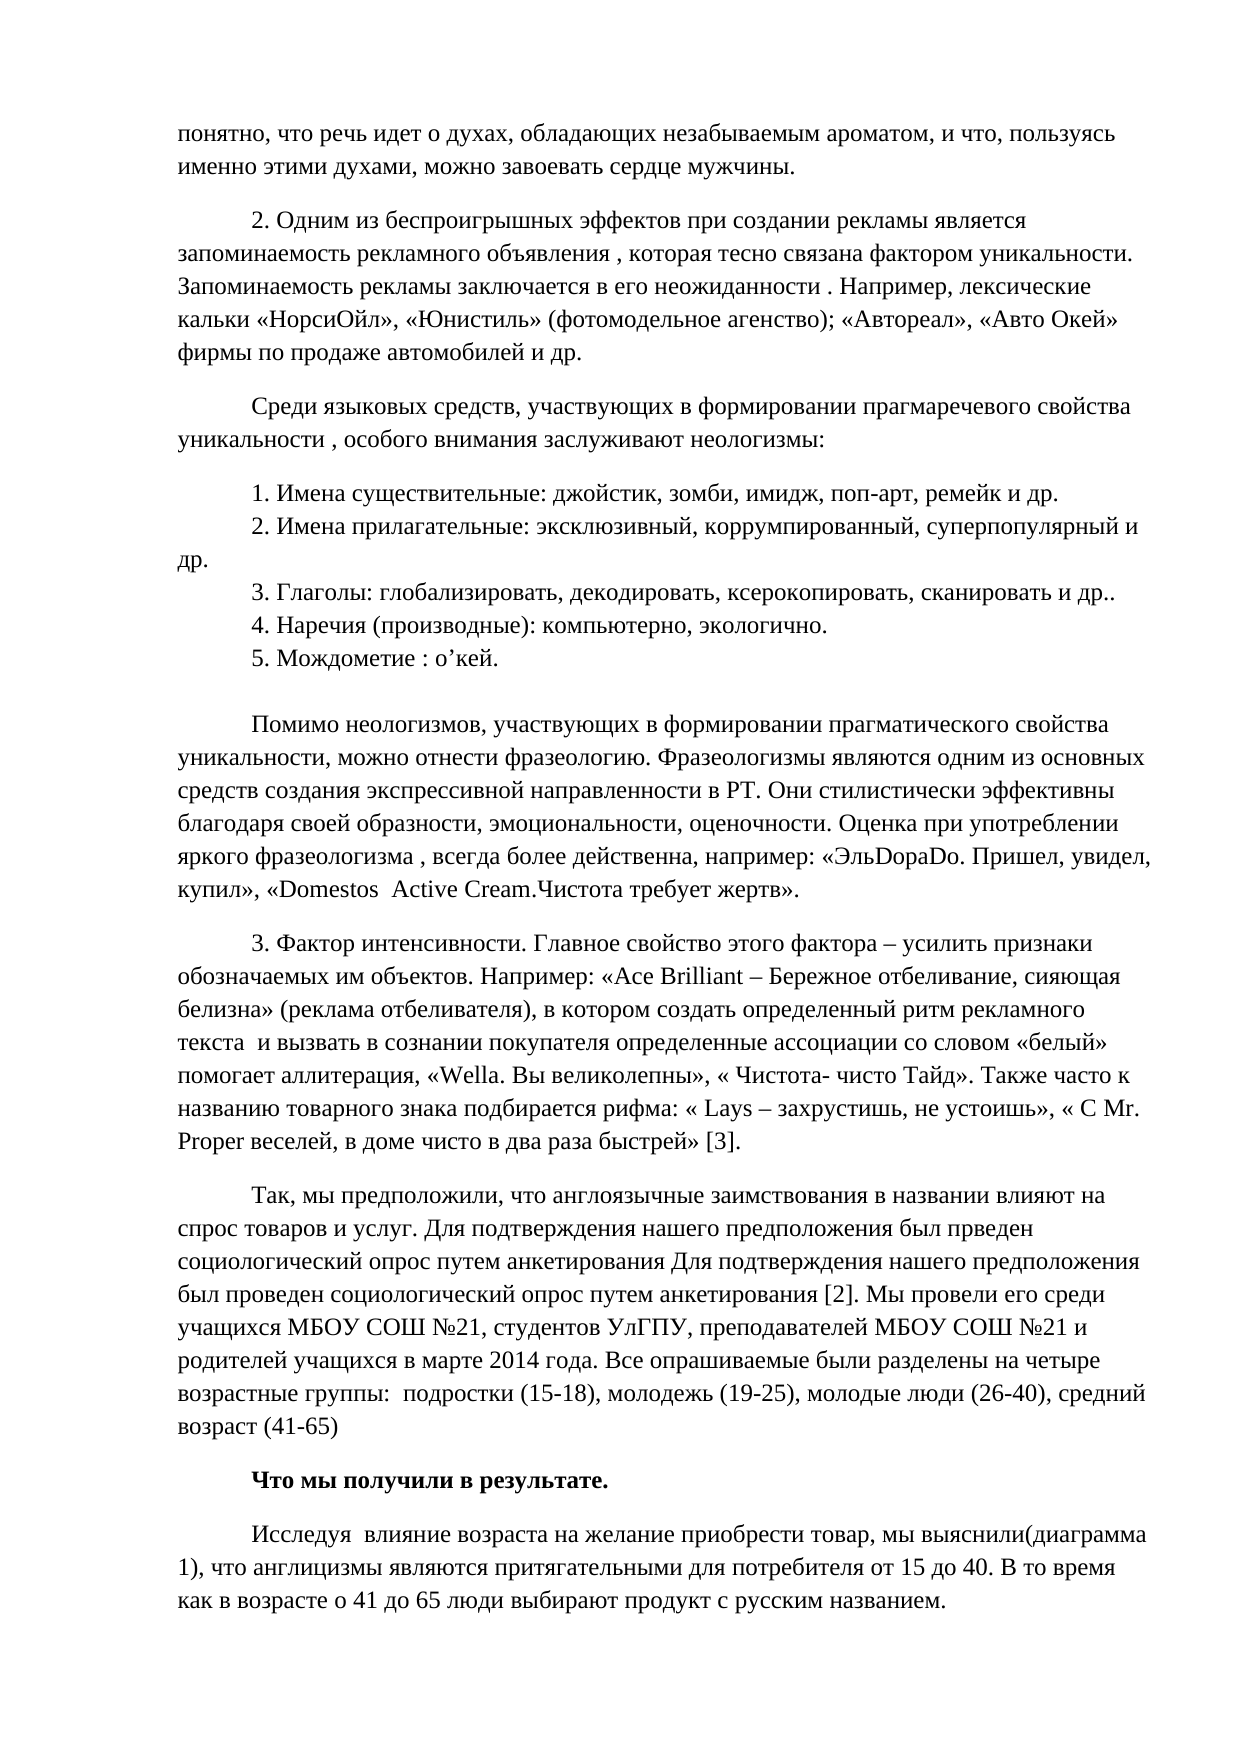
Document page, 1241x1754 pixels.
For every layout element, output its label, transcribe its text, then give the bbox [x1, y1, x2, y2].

text Так, мы предположили, что англоязычные заимствования в названии влияют на спрос товаров и услуг. Для подтверждения нашего предположения был прведен социологический опрос путем анкетирования Для подтверждения нашего предположения был проведен социологический опрос путем анкетирования [2]. Мы провели его среди учащихся МБОУ СОШ №21, студентов УлГПУ, преподавателей МБОУ СОШ №21 и родителей учащихся в марте 2014 года. Все опрашиваемые были разделены на четыре возрастные группы: подростки (15-18), молодежь (19-25), молодые люди (26-40), средний возраст (41-65) [177, 1180, 1152, 1440]
text 3. Фактор интенсивности. Главное свойство этого фактора – усилить признаки обозначаемых им объектов. Например: «Ace Brilliant – Бережное отбеливание, сияющая белизна» (реклама отбеливателя), в котором создать определенный ритм рекламного текста и вызвать в сознании покупателя определенные ассоциации со словом «белый» помогает аллитерация, «Wella. Вы великолепны», « Чистота- чисто Тайд». Также часто к названию товарного знака подбирается рифма: « Lays – захрустишь, не устоишь», « С Mr. Proper веселей, в доме чисто в два раза быстрей» [3]. [177, 928, 1152, 1155]
text 4. Наречия (производные): компьютерно, экологично. [177, 610, 1152, 639]
text Исследуя влияние возраста на желание приобрести товар, мы выяснили(диаграмма 1), что англицизмы являются притягательными для потребителя от 15 до 40. В то время как в возрасте о 41 до 65 люди выбирают продукт с русским названием. [177, 1519, 1152, 1613]
text 2. Одним из беспроигрышных эффектов при создании рекламы является запоминаемость рекламного объявления , которая тесно связана фактором уникальности. Запоминаемость рекламы заключается в его неожиданности . Например, лексические кальки «НорсиОйл», «Юнистиль» (фотомодельное агенство); «Автореал», «Авто Окей» фирмы по продаже автомобилей и др. [177, 205, 1152, 366]
text Что мы получили в результате. [177, 1465, 1152, 1494]
text Помимо неологизмов, участвующих в формировании прагматического свойства уникальности, можно отнести фразеологию. Фразеологизмы являются одним из основных средств создания экспрессивной направленности в РТ. Они стилистически эффективны благодаря своей образности, эмоциональности, оценочности. Оценка при употреблении яркого фразеологизма , всегда более действенна, например: «ЭльDoраDо. Пришел, увидел, купил», «Domestos Active Cream.Чистота требует жертв». [177, 709, 1152, 903]
text 2. Имена прилагательные: эксклюзивный, коррумпированный, суперпопулярный и др. [177, 511, 1152, 573]
text 3. Глаголы: глобализировать, декодировать, ксерокопировать, сканировать и др.. [177, 577, 1152, 606]
text 1. Имена существительные: джойстик, зомби, имидж, поп-арт, ремейк и др. [177, 478, 1152, 507]
text Среди языковых средств, участвующих в формировании прагмаречевого свойства уникальности , особого внимания заслуживают неологизмы: [177, 391, 1152, 453]
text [177, 118, 1152, 180]
text 5. Мождометие : о’кей. [177, 643, 1152, 672]
